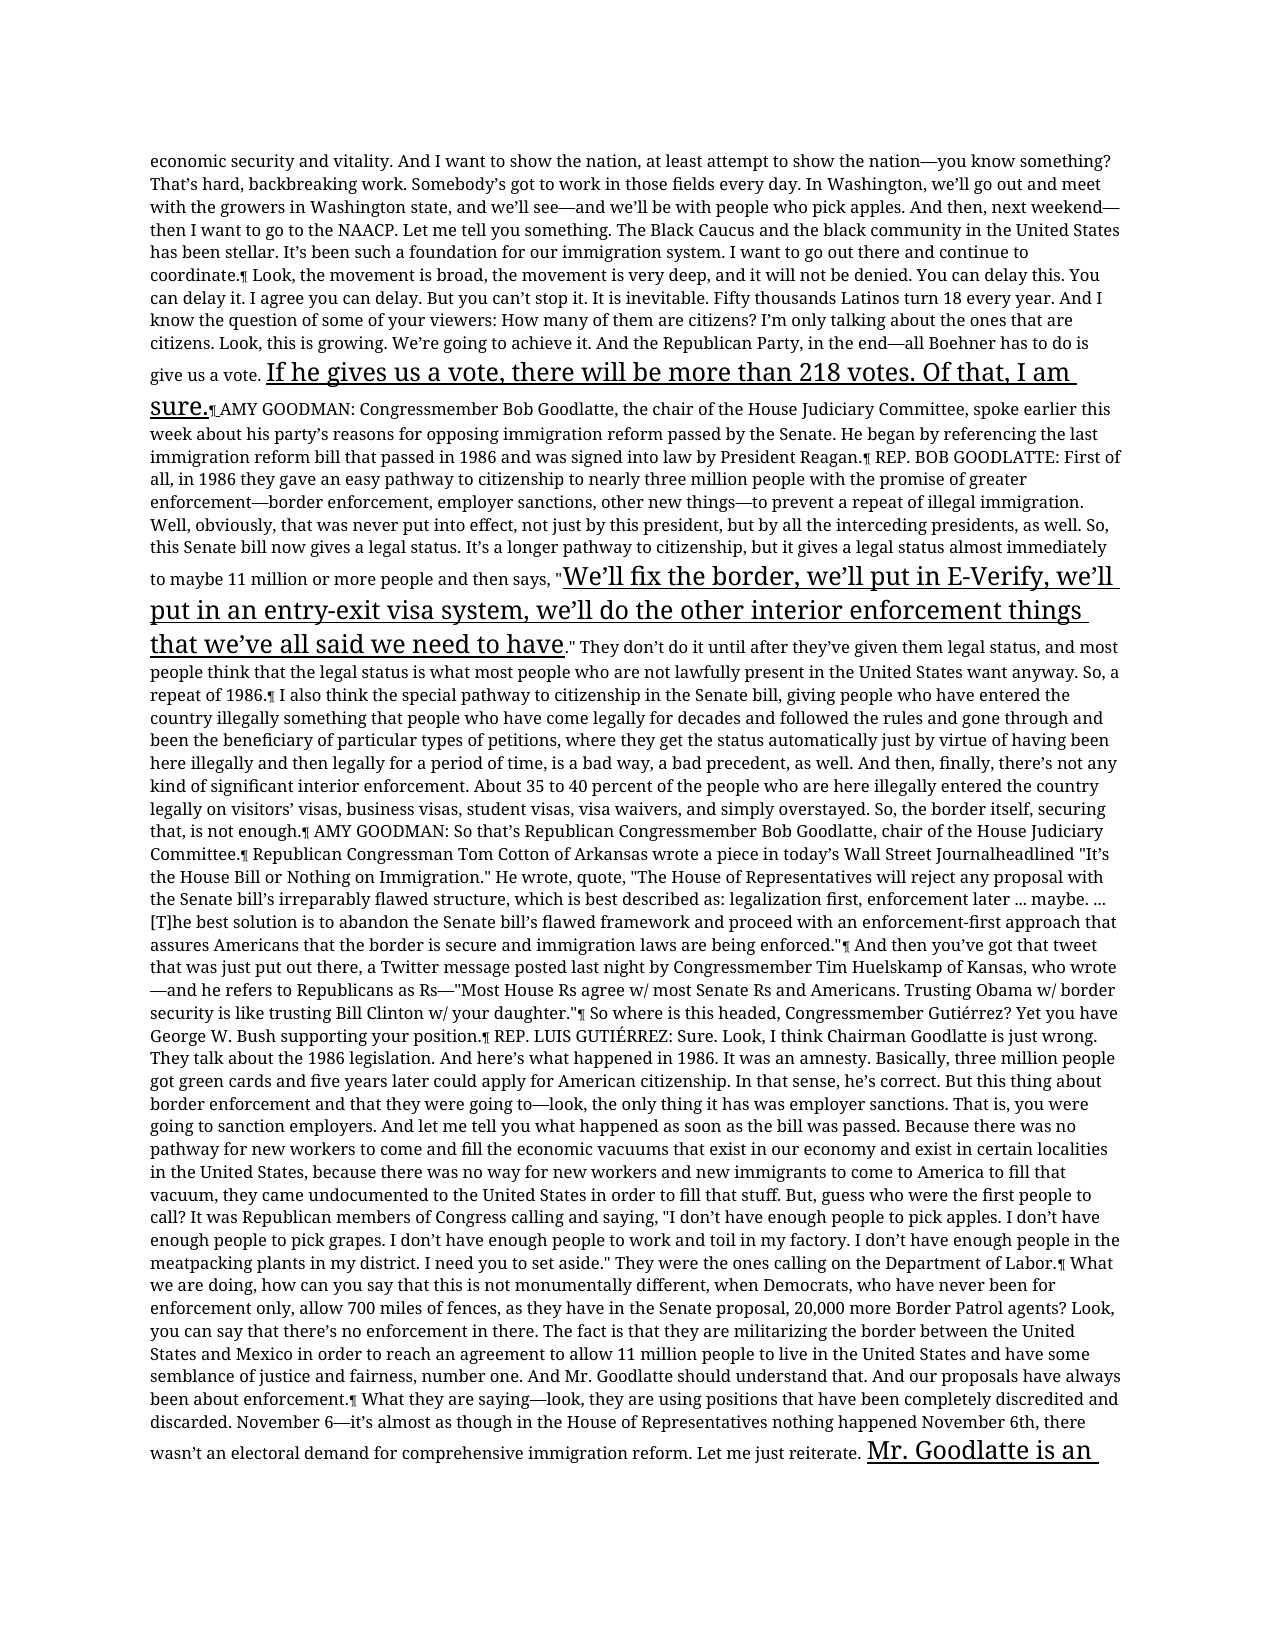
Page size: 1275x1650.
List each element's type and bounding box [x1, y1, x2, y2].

text [150, 150, 1125, 1467]
